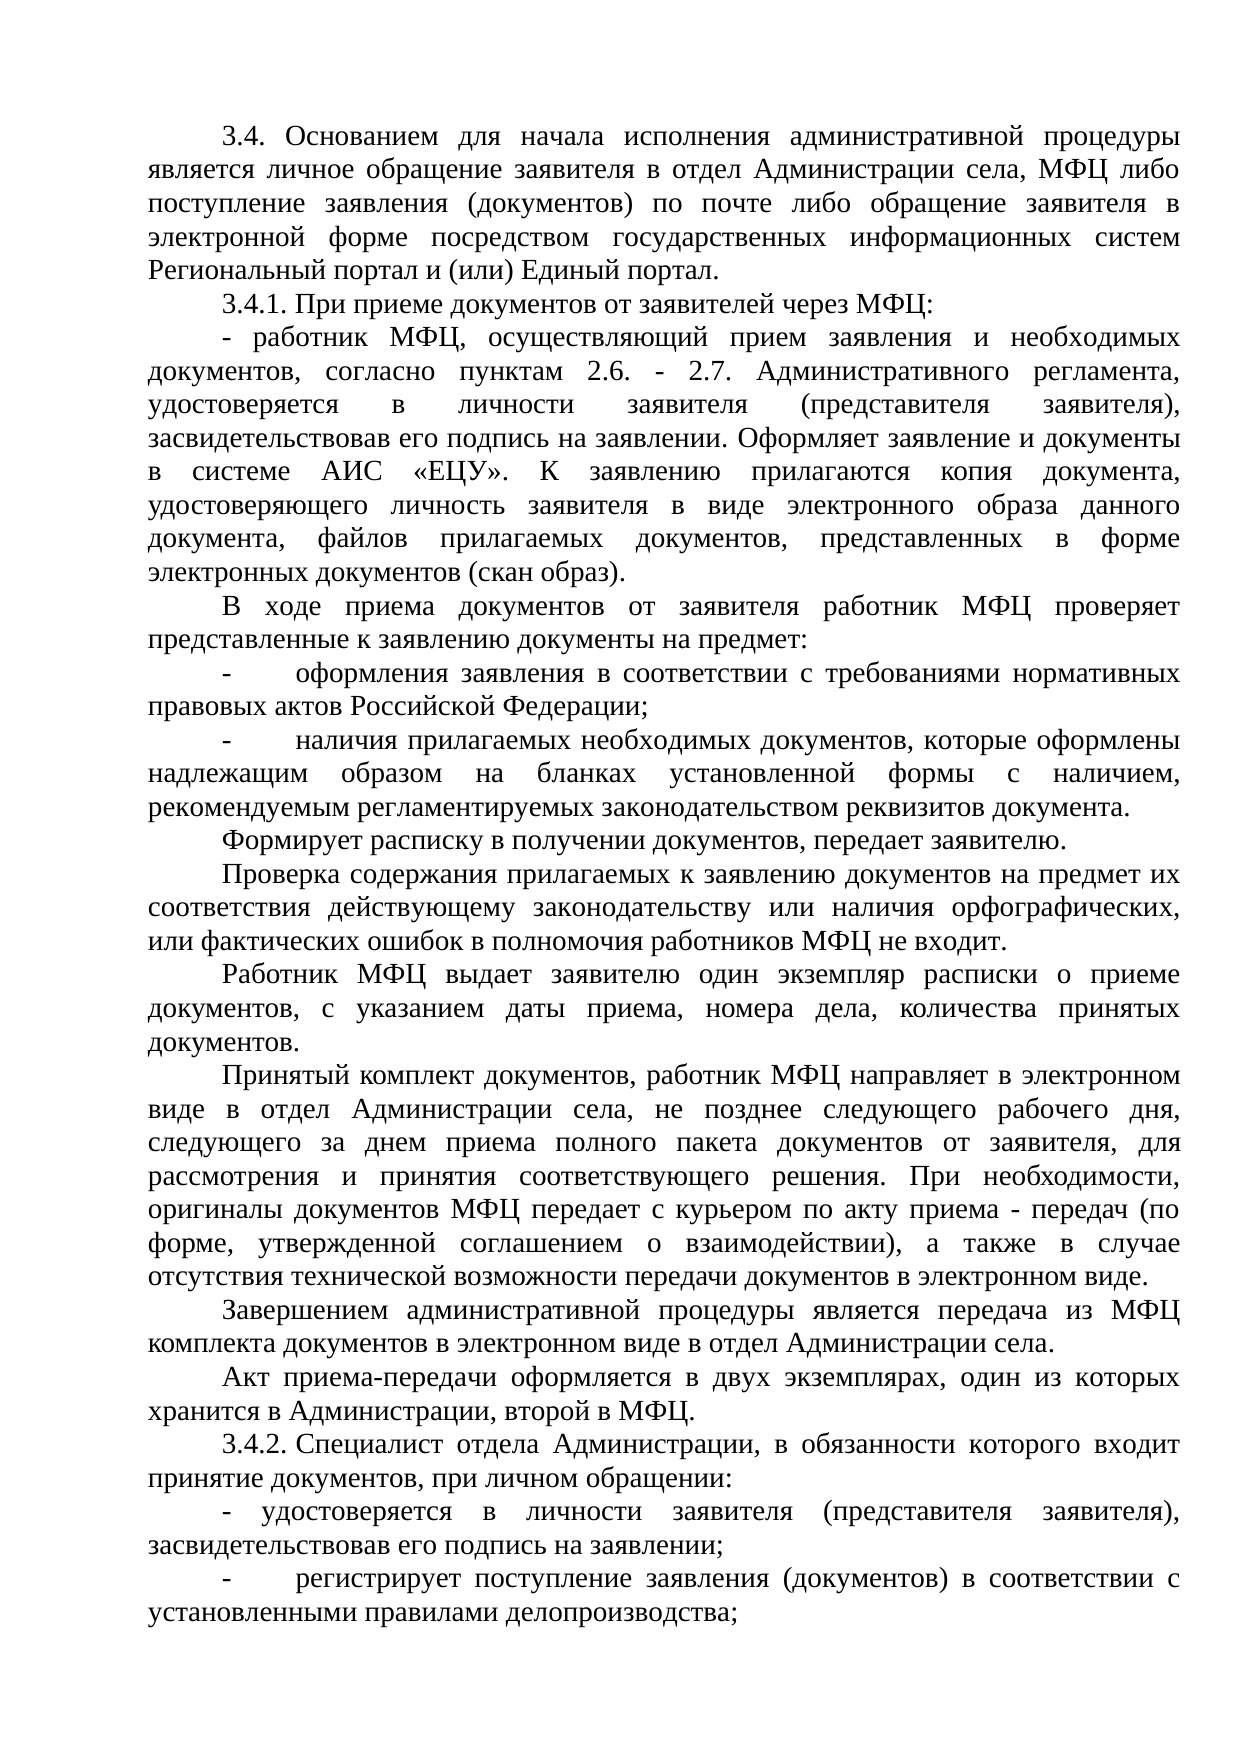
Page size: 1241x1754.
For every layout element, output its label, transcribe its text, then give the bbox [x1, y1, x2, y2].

text Завершением административной процедуры является передача из МФЦ комплекта документов в электронном виде в отдел Администрации села. [148, 1292, 1181, 1359]
text Формирует расписку в получении документов, передает заявителю. [148, 822, 1181, 856]
text - работник МФЦ, осуществляющий прием заявления и необходимых документов, согласно пунктам 2.6. - 2.7. Административного регламента, удостоверяется в личности заявителя (представителя заявителя), засвидетельствовав его подпись на заявлении. Оформляет заявление и документы в системе АИС «ЕЦУ». К заявлению прилагаются копия документа, удостоверяющего личность заявителя в виде электронного образа данного документа, файлов прилагаемых документов, представленных в форме электронных документов (скан образ). [148, 319, 1181, 588]
text - наличия прилагаемых необходимых документов, которые оформлены надлежащим образом на бланках установленной формы с наличием, рекомендуемым регламентируемых законодательством реквизитов документа. [148, 722, 1181, 822]
text 3.4. Основанием для начала исполнения административной процедуры является личное обращение заявителя в отдел Администрации села, МФЦ либо поступление заявления (документов) по почте либо обращение заявителя в электронной форме посредством государственных информационных систем Региональный портал и (или) Единый портал. [148, 118, 1181, 286]
text Принятый комплект документов, работник МФЦ направляет в электронном виде в отдел Администрации села, не позднее следующего рабочего дня, следующего за днем приема полного пакета документов от заявителя, для рассмотрения и принятия соответствующего решения. При необходимости, оригиналы документов МФЦ передает с курьером по акту приема - передач (по форме, утвержденной соглашением о взаимодействии), а также в случае отсутствия технической возможности передачи документов в электронном виде. [148, 1057, 1181, 1292]
text Акт приема-передачи оформляется в двух экземплярах, один из которых хранится в Администрации, второй в МФЦ. [148, 1359, 1181, 1426]
text 3.4.1. При приеме документов от заявителей через МФЦ: [148, 286, 1181, 319]
text Работник МФЦ выдает заявителю один экземпляр расписки о приеме документов, с указанием даты приема, номера дела, количества принятых документов. [148, 957, 1181, 1057]
text 3.4.2. Специалист отдела Администрации, в обязанности которого входит принятие документов, при личном обращении: [148, 1426, 1181, 1493]
text - удостоверяется в личности заявителя (представителя заявителя), засвидетельствовав его подпись на заявлении; [148, 1493, 1181, 1560]
text Проверка содержания прилагаемых к заявлению документов на предмет их соответствия действующему законодательству или наличия орфографических, или фактических ошибок в полномочия работников МФЦ не входит. [148, 856, 1181, 957]
text - оформления заявления в соответствии с требованиями нормативных правовых актов Российской Федерации; [148, 655, 1181, 722]
text В ходе приема документов от заявителя работник МФЦ проверяет представленные к заявлению документы на предмет: [148, 588, 1181, 655]
text - регистрирует поступление заявления (документов) в соответствии с установленными правилами делопроизводства; [148, 1560, 1181, 1627]
